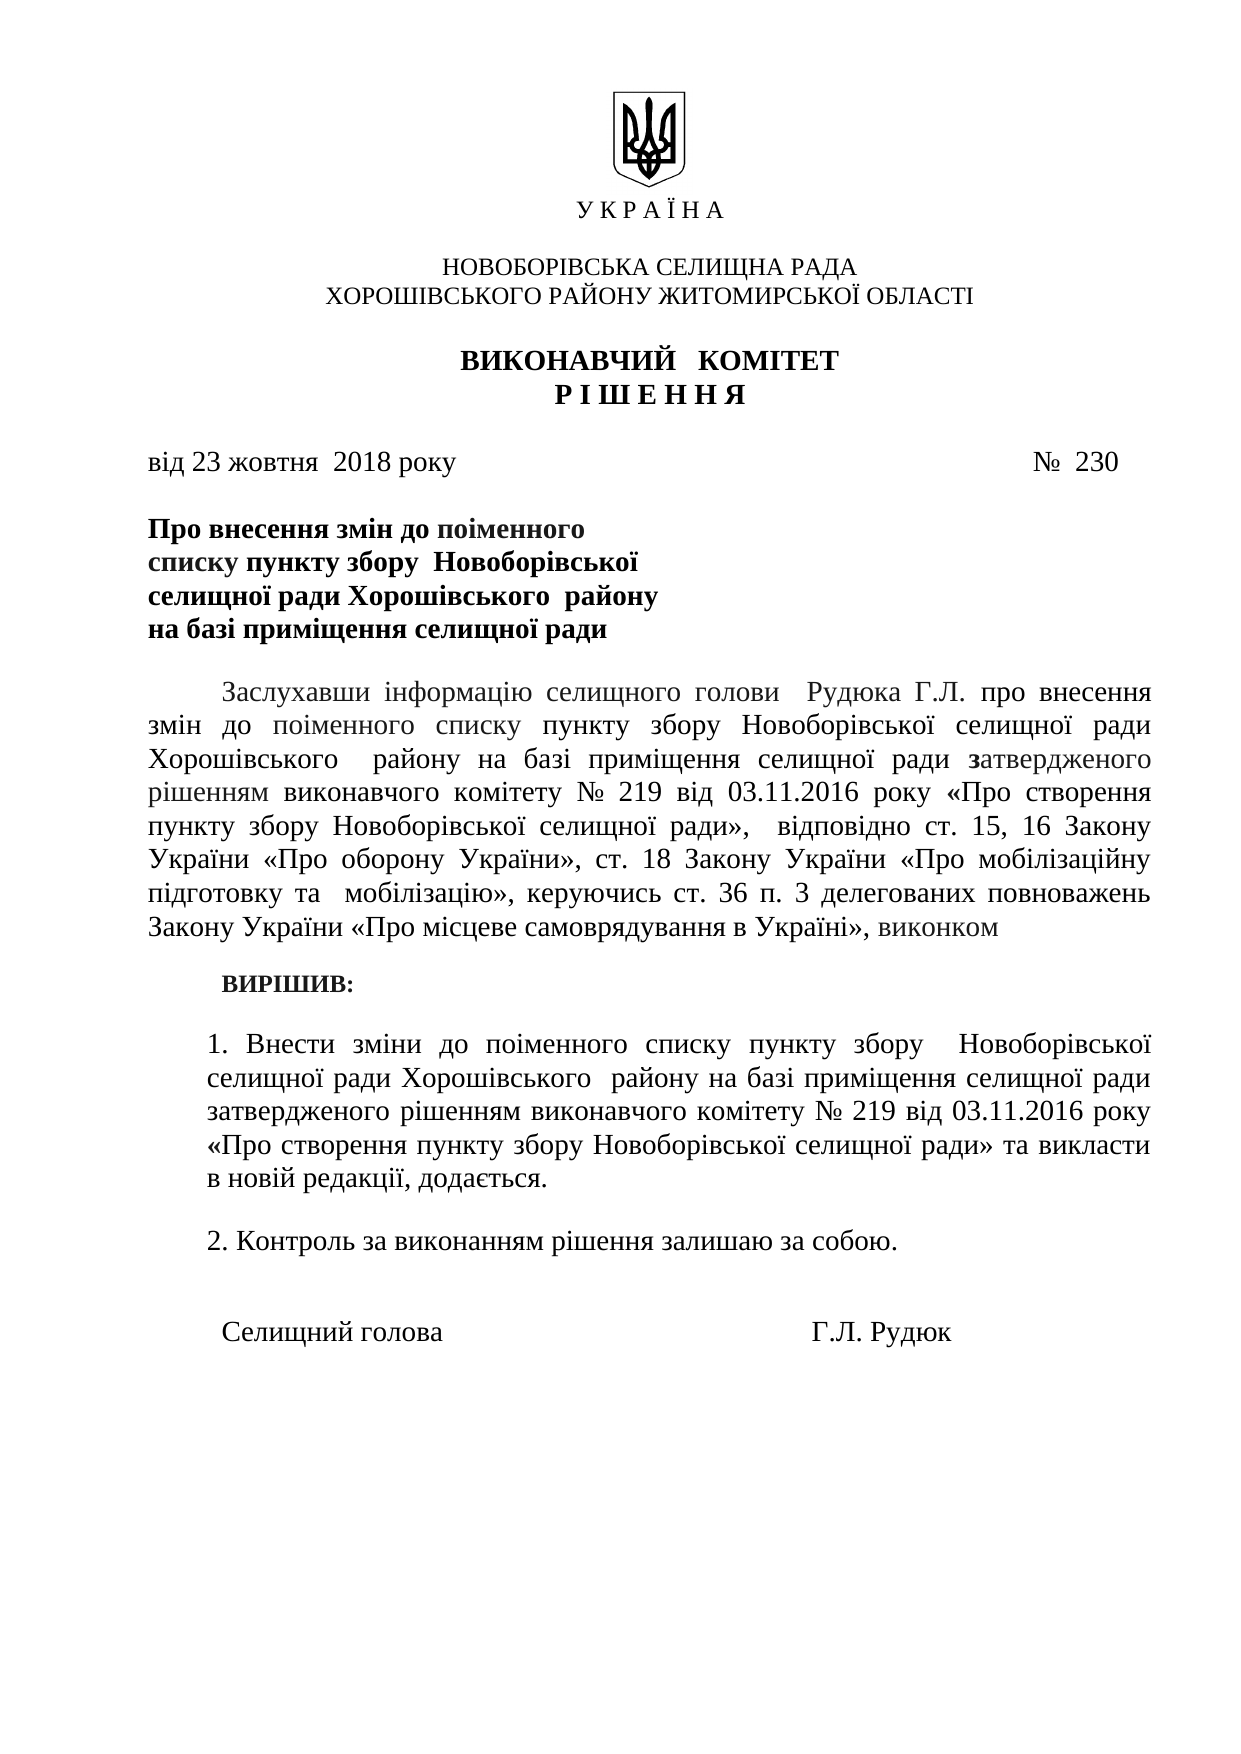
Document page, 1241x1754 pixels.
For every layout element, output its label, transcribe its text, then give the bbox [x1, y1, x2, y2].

text Селищний голова Г.Л. Рудюк [148, 1314, 1152, 1347]
text Р І Ш Е Н Н Я [148, 377, 1152, 410]
text ВИРІШИВ: [148, 969, 1152, 997]
text 1. Внести зміни до поіменного списку пункту збору Новоборівської селищної ради Хорошівського району на базі приміщення селищної ради затвердженого рішенням виконавчого комітету № 219 від 03.11.2016 року «Про створення пункту збору Новоборівської селищної ради» та викласти в новій редакції, додається. [207, 1026, 1152, 1194]
text У К Р А Ї Н А [148, 195, 1152, 223]
text списку пункту збору Новоборівської [148, 544, 1152, 578]
text ХОРОШІВСЬКОГО РАЙОНУ ЖИТОМИРСЬКОЇ ОБЛАСТІ [148, 281, 1152, 310]
text на базі приміщення селищної ради [148, 612, 1152, 645]
text 2. Контроль за виконанням рішення залишаю за собою. [148, 1223, 1152, 1256]
text від 23 жовтня 2018 року № 230 [148, 444, 1152, 477]
text НОВОБОРІВСЬКА СЕЛИЩНА РАДА [148, 252, 1152, 281]
text селищної ради Хорошівського району [148, 578, 1152, 612]
text Заслухавши інформацію селищного голови Рудюка Г.Л. про внесення змін до поіменного списку пункту збору Новоборівської селищної ради Хорошівського району на базі приміщення селищної ради затвердженого рішенням виконавчого комітету № 219 від 03.11.2016 року «Про створення пункту збору Новоборівської селищної ради», відповідно ст. 15, 16 Закону України «Про оборону України», ст. 18 Закону України «Про мобілізаційну підготовку та мобілізацію», керуючись ст. 36 п. 3 делегованих повноважень Закону України «Про місцеве самоврядування в Україні», виконком [148, 674, 1152, 942]
picture [606, 88, 693, 195]
text Про внесення змін до поіменного [148, 511, 1152, 544]
text ВИКОНАВЧИЙ КОМІТЕТ [148, 343, 1152, 377]
